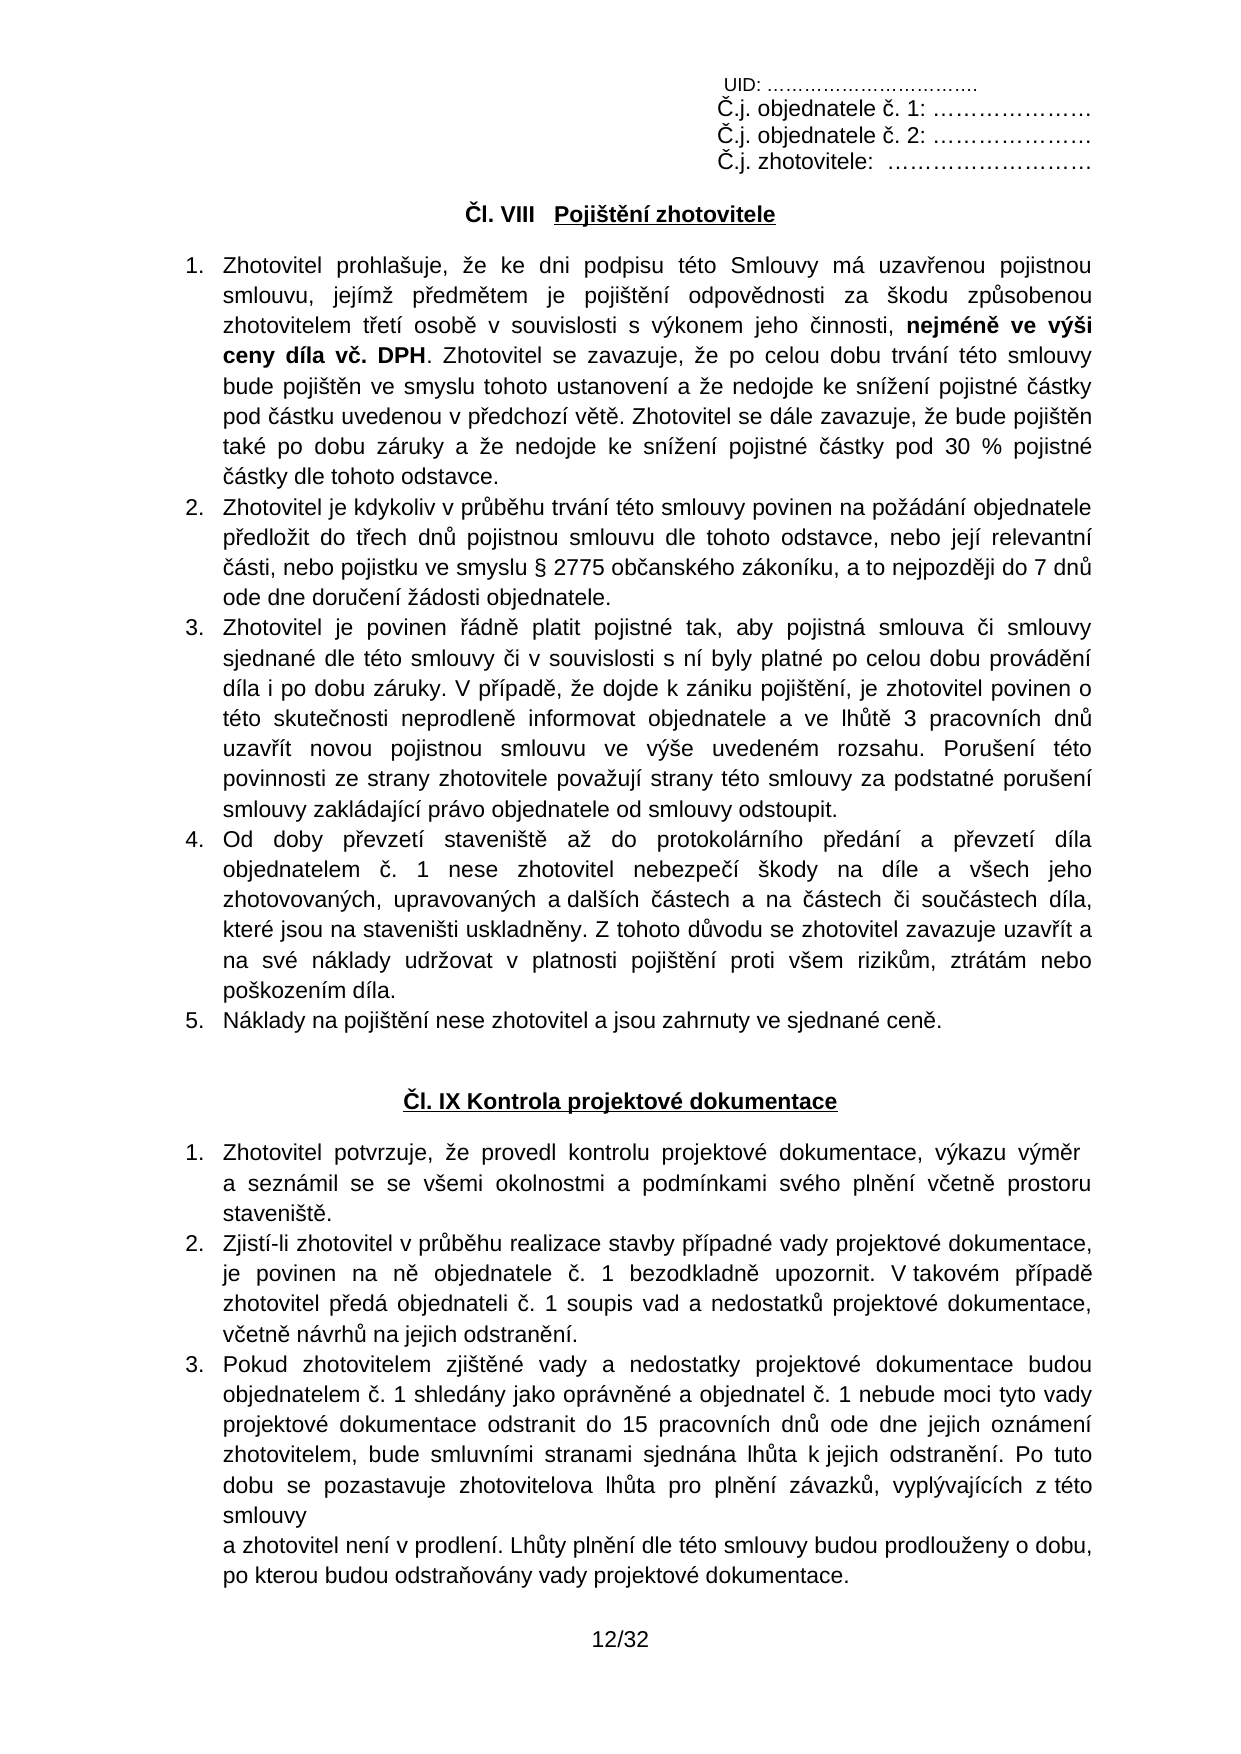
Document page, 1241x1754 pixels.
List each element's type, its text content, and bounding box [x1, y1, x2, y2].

list Zjistí-li zhotovitel v průběhu realizace stavby případné vady projektové dokumentace, je povinen na ně objednatele č. 1 bezodkladně upozornit. V takovém případě zhotovitel předá objednateli č. 1 soupis vad a nedostatků projektové dokumentace, včetně návrhů na jejich odstranění. [185, 1230, 1093, 1347]
list Zhotovitel prohlašuje, že ke dni podpisu této Smlouvy má uzavřenou pojistnou smlouvu, jejímž předmětem je pojištění odpovědnosti za škodu způsobenou zhotovitelem třetí osobě v souvislosti s výkonem jeho činnosti, nejméně ve výši ceny díla vč. DPH. Zhotovitel se zavazuje, že po celou dobu trvání této smlouvy bude pojištěn ve smyslu tohoto ustanovení a že nedojde ke snížení pojistné částky pod částku uvedenou v předchozí větě. Zhotovitel se dále zavazuje, že bude pojištěn také po dobu záruky a že nedojde ke snížení pojistné částky pod 30 % pojistné částky dle tohoto odstavce. [185, 252, 1093, 489]
list Pokud zhotovitelem zjištěné vady a nedostatky projektové dokumentace budou objednatelem č. 1 shledány jako oprávněné a objednatel č. 1 nebude moci tyto vady projektové dokumentace odstranit do 15 pracovních dnů ode dne jejich oznámení zhotovitelem, bude smluvními stranami sjednána lhůta k jejich odstranění. Po tuto dobu se pozastavuje zhotovitelova lhůta pro plnění závazků, vyplývajících z této smlouvy a zhotovitel není v prodlení. Lhůty plnění dle této smlouvy budou prodlouženy o dobu, po kterou budou odstraňovány vady projektové dokumentace. [185, 1351, 1093, 1588]
list Zhotovitel je povinen řádně platit pojistné tak, aby pojistná smlouva či smlouvy sjednané dle této smlouvy či v souvislosti s ní byly platné po celou dobu provádění díla i po dobu záruky. V případě, že dojde k zániku pojištění, je zhotovitel povinen o této skutečnosti neprodleně informovat objednatele a ve lhůtě 3 pracovních dnů uzavřít novou pojistnou smlouvu ve výše uvedeném rozsahu. Porušení této povinnosti ze strany zhotovitele považují strany této smlouvy za podstatné porušení smlouvy zakládající právo objednatele od smlouvy odstoupit. [185, 614, 1093, 822]
list Náklady na pojištění nese zhotovitel a jsou zahrnuty ve sjednané ceně. [185, 1007, 1093, 1033]
text Čl. IX Kontrola projektové dokumentace [148, 1088, 1093, 1114]
text Čl. VIII Pojištění zhotovitele [148, 201, 1093, 227]
list Zhotovitel je kdykoliv v průběhu trvání této smlouvy povinen na požádání objednatele předložit do třech dnů pojistnou smlouvu dle tohoto odstavce, nebo její relevantní části, nebo pojistku ve smyslu § 2775 občanského zákoníku, a to nejpozději do 7 dnů ode dne doručení žádosti objednatele. [185, 493, 1093, 610]
list Od doby převzetí staveniště až do protokolárního předání a převzetí díla objednatelem č. 1 nese zhotovitel nebezpečí škody na díle a všech jeho zhotovovaných, upravovaných a dalších částech a na částech či součástech díla, které jsou na staveništi uskladněny. Z tohoto důvodu se zhotovitel zavazuje uzavřít a na své náklady udržovat v platnosti pojištění proti všem rizikům, ztrátám nebo poškozením díla. [185, 826, 1093, 1003]
list Zhotovitel potvrzuje, že provedl kontrolu projektové dokumentace, výkazu výměr a seznámil se se všemi okolnostmi a podmínkami svého plnění včetně prostoru staveniště. [185, 1139, 1093, 1226]
